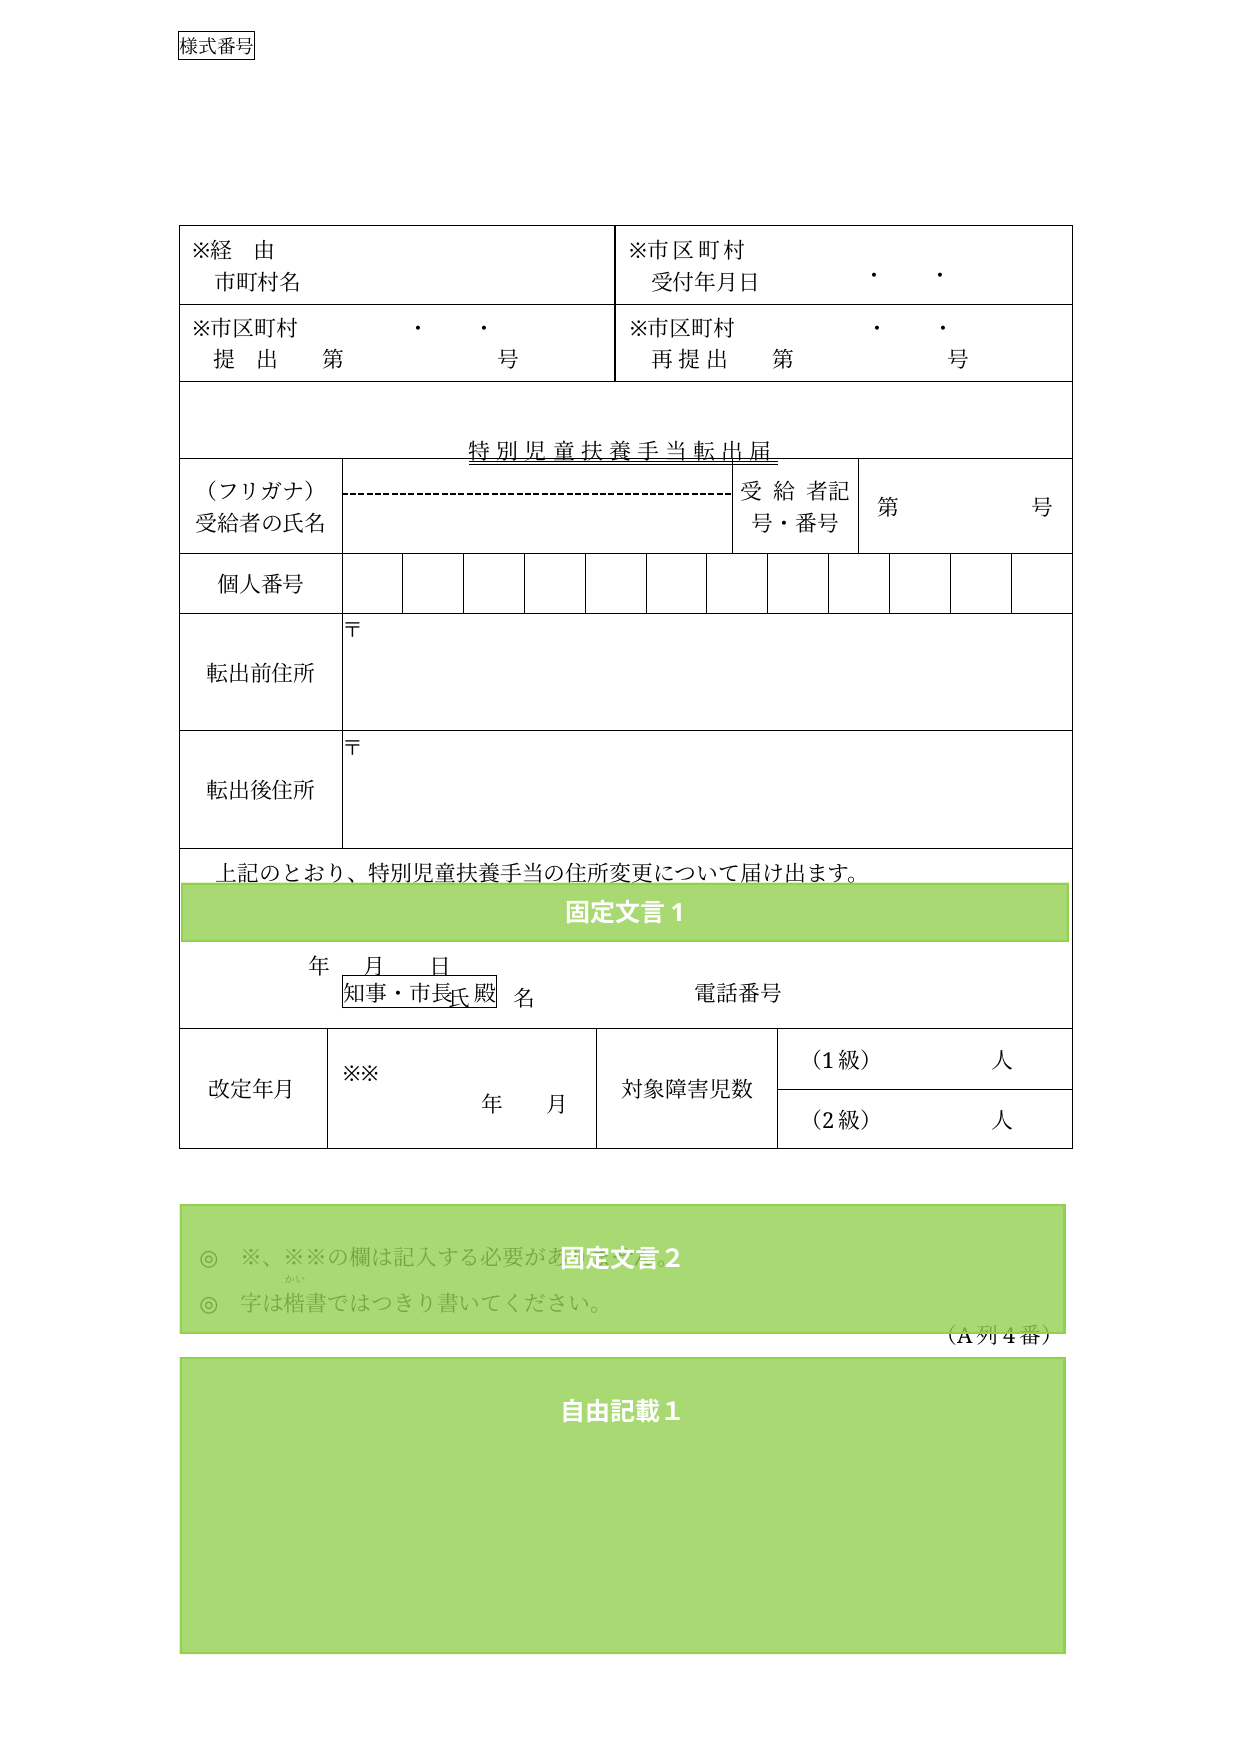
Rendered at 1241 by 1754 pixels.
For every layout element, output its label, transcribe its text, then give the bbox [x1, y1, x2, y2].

text 氏 名 [177, 981, 1063, 1012]
text 特別児童扶養手当転出届 [177, 434, 1063, 466]
text 年 月 日 [177, 949, 1063, 981]
text （A列4番） [177, 1318, 1063, 1349]
